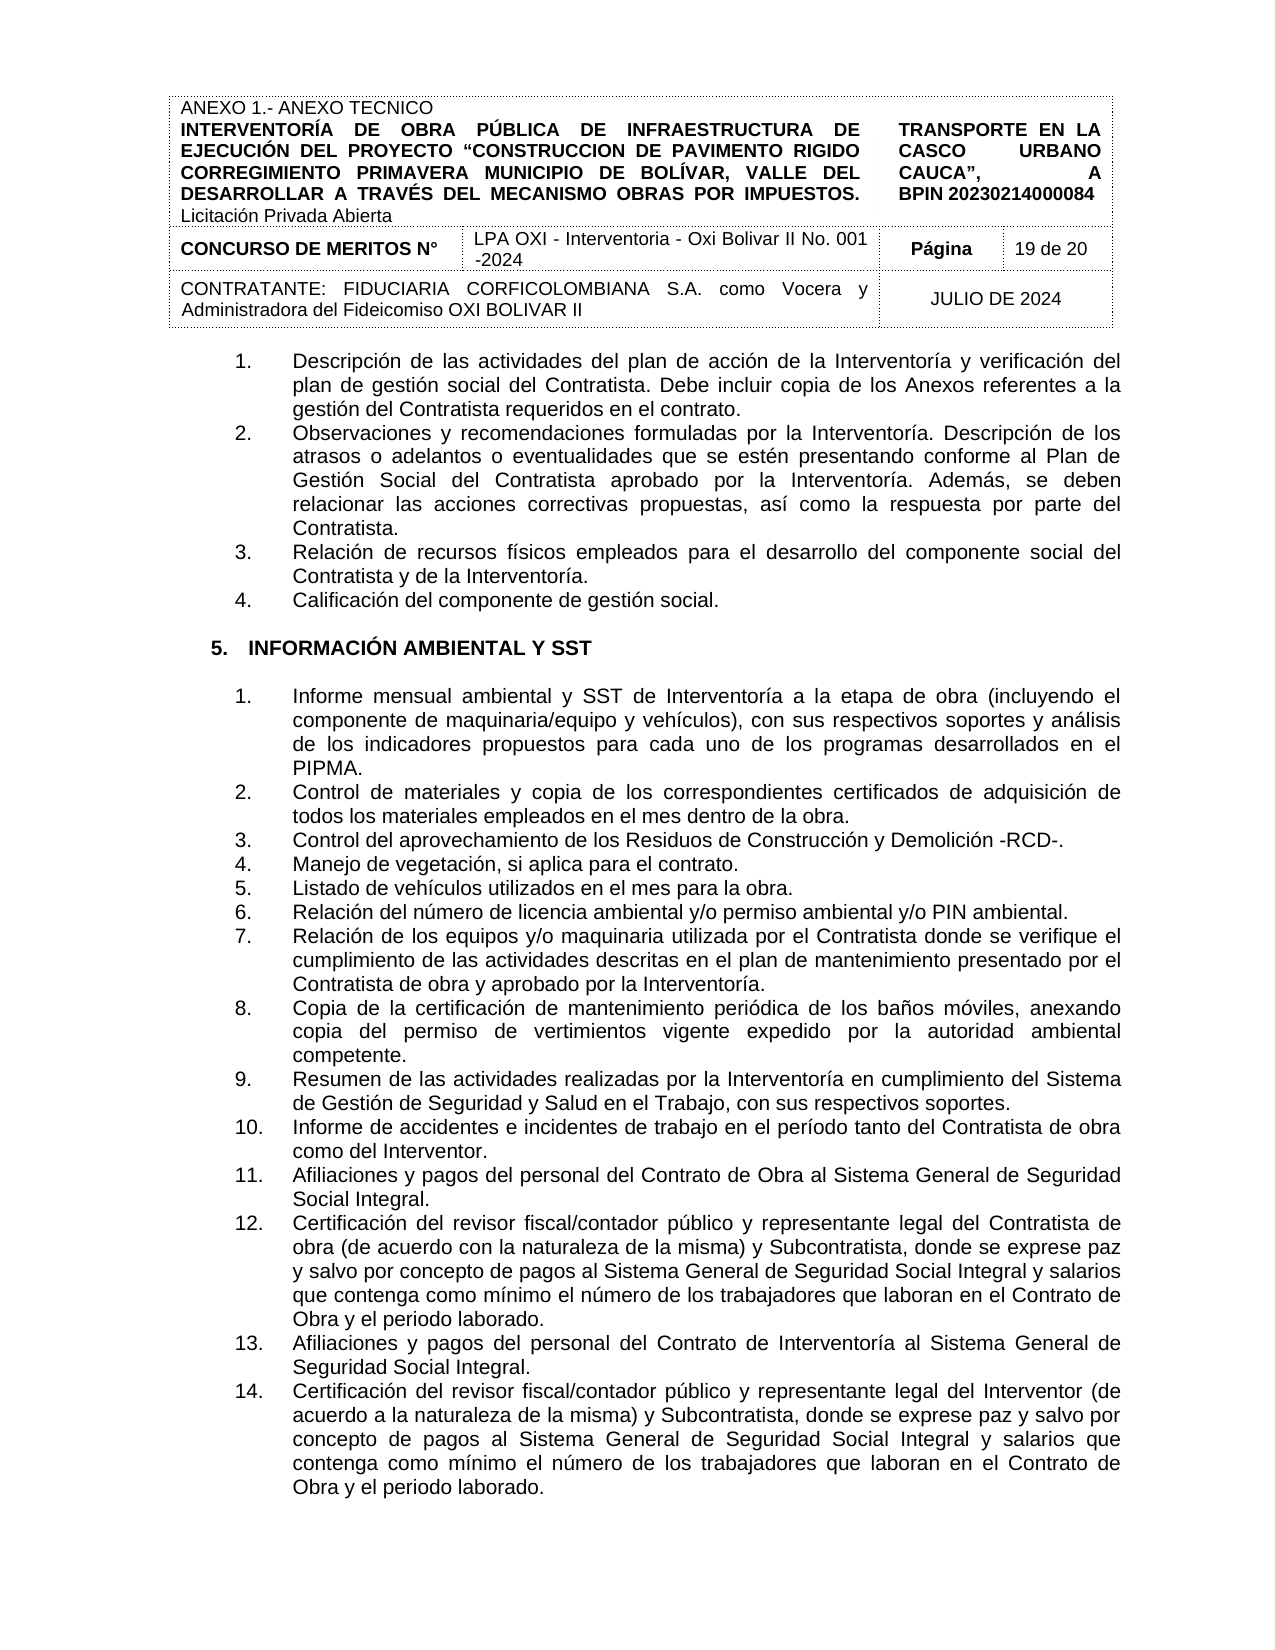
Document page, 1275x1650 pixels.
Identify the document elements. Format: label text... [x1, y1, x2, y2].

list Descripción de las actividades del plan de acción de la Interventoría y verificación del plan de gestión social del Contratista. Debe incluir copia de los Anexos referentes a la gestión del Contratista requeridos en el contrato. [234, 348, 1122, 420]
list INFORMACIÓN AMBIENTAL Y SST [211, 636, 1122, 660]
list Certificación del revisor fiscal/contador público y representante legal del Interventor (de acuerdo a la naturaleza de la misma) y Subcontratista, donde se exprese paz y salvo por concepto de pagos al Sistema General de Seguridad Social Integral y salarios que contenga como mínimo el número de los trabajadores que laboran en el Contrato de Obra y el periodo laborado. [234, 1379, 1122, 1498]
list Afiliaciones y pagos del personal del Contrato de Interventoría al Sistema General de Seguridad Social Integral. [234, 1331, 1122, 1379]
list Control del aprovechamiento de los Residuos de Construcción y Demolición -RCD-. [234, 828, 1122, 852]
list Control de materiales y copia de los correspondientes certificados de adquisición de todos los materiales empleados en el mes dentro de la obra. [234, 780, 1122, 828]
list Certificación del revisor fiscal/contador público y representante legal del Contratista de obra (de acuerdo con la naturaleza de la misma) y Subcontratista, donde se exprese paz y salvo por concepto de pagos al Sistema General de Seguridad Social Integral y salarios que contenga como mínimo el número de los trabajadores que laboran en el Contrato de Obra y el periodo laborado. [234, 1211, 1122, 1331]
list Copia de la certificación de mantenimiento periódica de los baños móviles, anexando copia del permiso de vertimientos vigente expedido por la autoridad ambiental competente. [234, 995, 1122, 1067]
list Observaciones y recomendaciones formuladas por la Interventoría. Descripción de los atrasos o adelantos o eventualidades que se estén presentando conforme al Plan de Gestión Social del Contratista aprobado por la Interventoría. Además, se deben relacionar las acciones correctivas propuestas, así como la respuesta por parte del Contratista. [234, 420, 1122, 540]
list Relación de los equipos y/o maquinaria utilizada por el Contratista donde se verifique el cumplimiento de las actividades descritas en el plan de mantenimiento presentado por el Contratista de obra y aprobado por la Interventoría. [234, 923, 1122, 995]
list Listado de vehículos utilizados en el mes para la obra. [234, 876, 1122, 899]
list Afiliaciones y pagos del personal del Contrato de Obra al Sistema General de Seguridad Social Integral. [234, 1163, 1122, 1211]
list Manejo de vegetación, si aplica para el contrato. [234, 852, 1122, 876]
list Relación del número de licencia ambiental y/o permiso ambiental y/o PIN ambiental. [234, 899, 1122, 923]
list Informe mensual ambiental y SST de Interventoría a la etapa de obra (incluyendo el componente de maquinaria/equipo y vehículos), con sus respectivos soportes y análisis de los indicadores propuestos para cada uno de los programas desarrollados en el PIPMA. [234, 684, 1122, 780]
list Informe de accidentes e incidentes de trabajo en el período tanto del Contratista de obra como del Interventor. [234, 1115, 1122, 1163]
list Resumen de las actividades realizadas por la Interventoría en cumplimiento del Sistema de Gestión de Seguridad y Salud en el Trabajo, con sus respectivos soportes. [234, 1067, 1122, 1115]
list Calificación del componente de gestión social. [234, 588, 1122, 612]
list Relación de recursos físicos empleados para el desarrollo del componente social del Contratista y de la Interventoría. [234, 540, 1122, 588]
